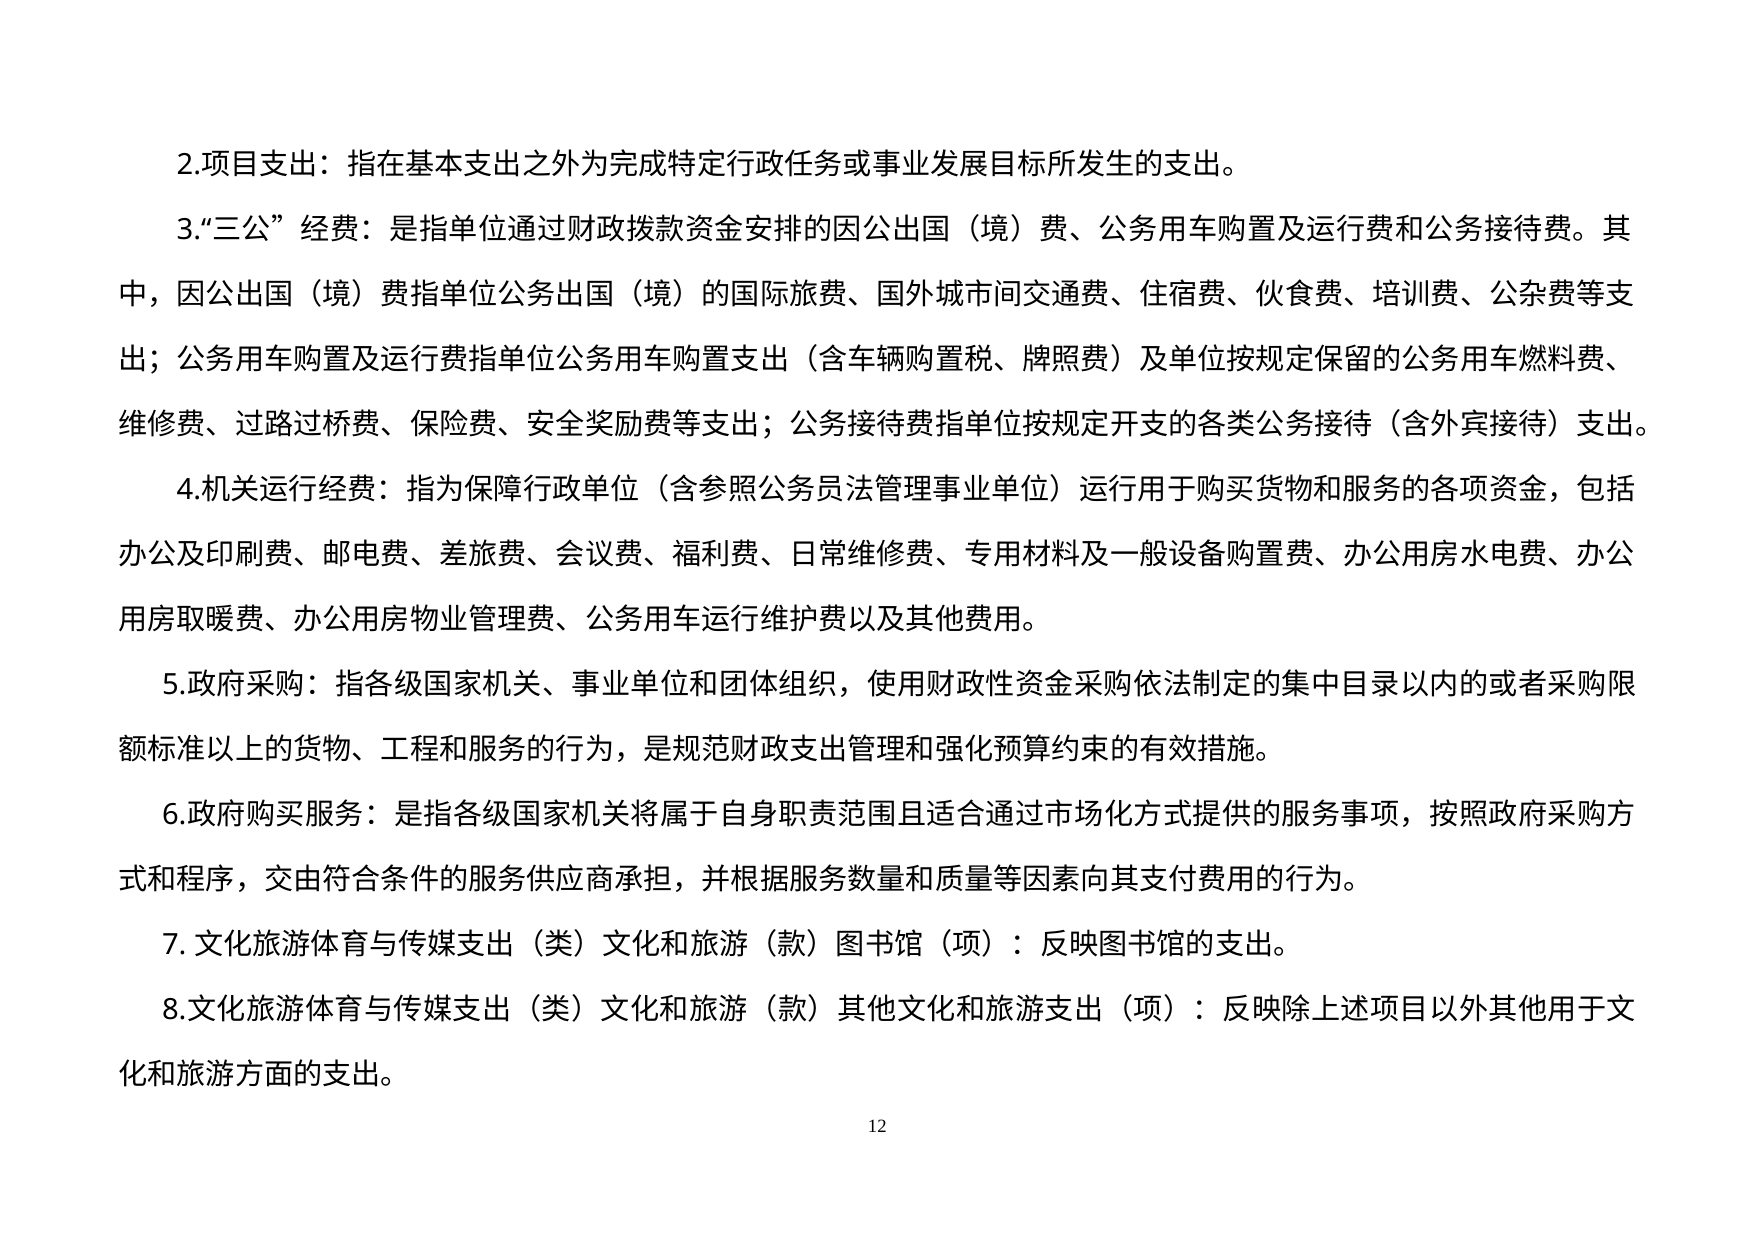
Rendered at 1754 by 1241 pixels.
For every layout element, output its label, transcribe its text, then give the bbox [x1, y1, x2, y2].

text 5.政府采购：指各级国家机关、事业单位和团体组织，使用财政性资金采购依法制定的集中目录以内的或者采购限额标准以上的货物、工程和服务的行为，是规范财政支出管理和强化预算约束的有效措施。 [118, 649, 1636, 779]
text 4.机关运行经费：指为保障行政单位（含参照公务员法管理事业单位）运行用于购买货物和服务的各项资金，包括办公及印刷费、邮电费、差旅费、会议费、福利费、日常维修费、专用材料及一般设备购置费、办公用房水电费、办公用房取暖费、办公用房物业管理费、公务用车运行维护费以及其他费用。 [118, 454, 1636, 649]
text 3.“三公”经费：是指单位通过财政拨款资金安排的因公出国（境）费、公务用车购置及运行费和公务接待费。其中，因公出国（境）费指单位公务出国（境）的国际旅费、国外城市间交通费、住宿费、伙食费、培训费、公杂费等支出；公务用车购置及运行费指单位公务用车购置支出（含车辆购置税、牌照费）及单位按规定保留的公务用车燃料费、维修费、过路过桥费、保险费、安全奖励费等支出；公务接待费指单位按规定开支的各类公务接待（含外宾接待）支出。 [118, 194, 1636, 454]
text 2.项目支出：指在基本支出之外为完成特定行政任务或事业发展目标所发生的支出。 [118, 129, 1636, 194]
text 7. 文化旅游体育与传媒支出（类）文化和旅游（款）图书馆（项）：反映图书馆的支出。 [118, 909, 1636, 974]
text 6.政府购买服务：是指各级国家机关将属于自身职责范围且适合通过市场化方式提供的服务事项，按照政府采购方式和程序，交由符合条件的服务供应商承担，并根据服务数量和质量等因素向其支付费用的行为。 [118, 779, 1636, 909]
text 8.文化旅游体育与传媒支出（类）文化和旅游（款）其他文化和旅游支出（项）：反映除上述项目以外其他用于文化和旅游方面的支出。 [118, 974, 1636, 1104]
